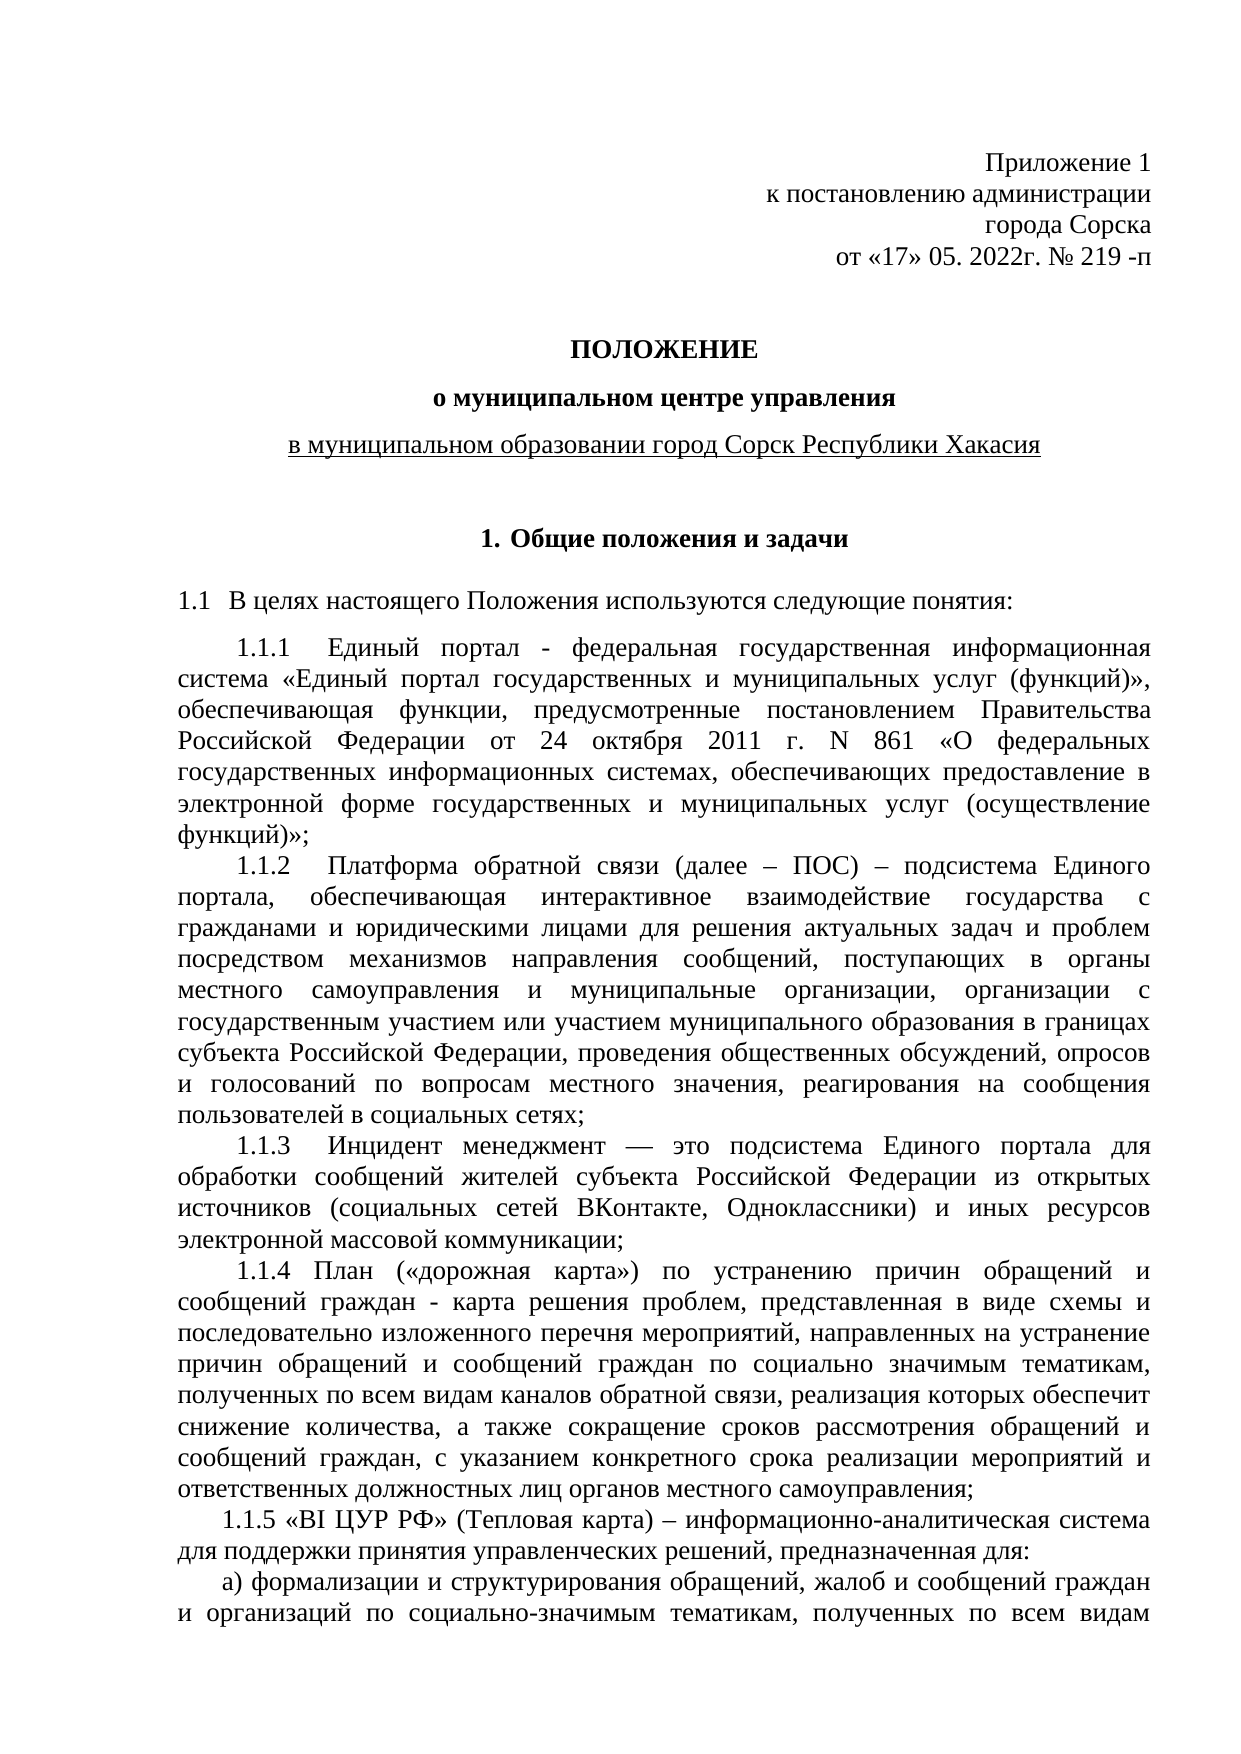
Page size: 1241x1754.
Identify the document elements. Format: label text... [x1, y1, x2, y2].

list В целях настоящего Положения используются следующие понятия: [177, 584, 1152, 615]
list Платформа обратной связи (далее – ПОС) – подсистема Единого портала, обеспечивающая интерактивное взаимодействие государства с гражданами и юридическими лицами для решения актуальных задач и проблем посредством механизмов направления сообщений, поступающих в органы местного самоуправления и муниципальные организации, организации с государственным участием или участием муниципального образования в границах субъекта Российской Федерации, проведения общественных обсуждений, опросов и голосований по вопросам местного значения, реагирования на сообщения пользователей в социальных сетях; [177, 849, 1152, 1129]
text к постановлению администрации [177, 177, 1152, 208]
text Приложение 1 [177, 146, 1152, 177]
list Инцидент менеджмент — это подсистема Единого портала для обработки сообщений жителей субъекта Российской Федерации из открытых источников (социальных сетей ВКонтакте, Одноклассники) и иных ресурсов электронной массовой коммуникации; [177, 1129, 1152, 1254]
list Единый портал - федеральная государственная информационная система «Единый портал государственных и муниципальных услуг (функций)», обеспечивающая функции, предусмотренные постановлением Правительства Российской Федерации от 24 октября 2011 г. N 861 «О федеральных государственных информационных системах, обеспечивающих предоставление в электронной форме государственных и муниципальных услуг (осуществление функций)»; [177, 631, 1152, 849]
list Общие положения и задачи [177, 522, 1152, 553]
text города Сорска [177, 208, 1152, 239]
text 1.1.5 «BI ЦУР РФ» (Тепловая карта) – информационно-аналитическая система для поддержки принятия управленческих решений, предназначенная для: [177, 1503, 1152, 1565]
text о муниципальном центре управления [177, 381, 1152, 412]
text 1.1.4 План («дорожная карта») по устранению причин обращений и сообщений граждан - карта решения проблем, представленная в виде схемы и последовательно изложенного перечня мероприятий, направленных на устранение причин обращений и сообщений граждан по социально значимым тематикам, полученных по всем видам каналов обратной связи, реализация которых обеспечит снижение количества, а также сокращение сроков рассмотрения обращений и сообщений граждан, с указанием конкретного срока реализации мероприятий и ответственных должностных лиц органов местного самоуправления; [177, 1254, 1152, 1503]
text ПОЛОЖЕНИЕ [177, 333, 1152, 364]
text от «17» 05. 2022г. № 219 -п [177, 239, 1152, 271]
text в муниципальном образовании город Сорск Республики Хакасия [177, 428, 1152, 460]
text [177, 1565, 1152, 1628]
